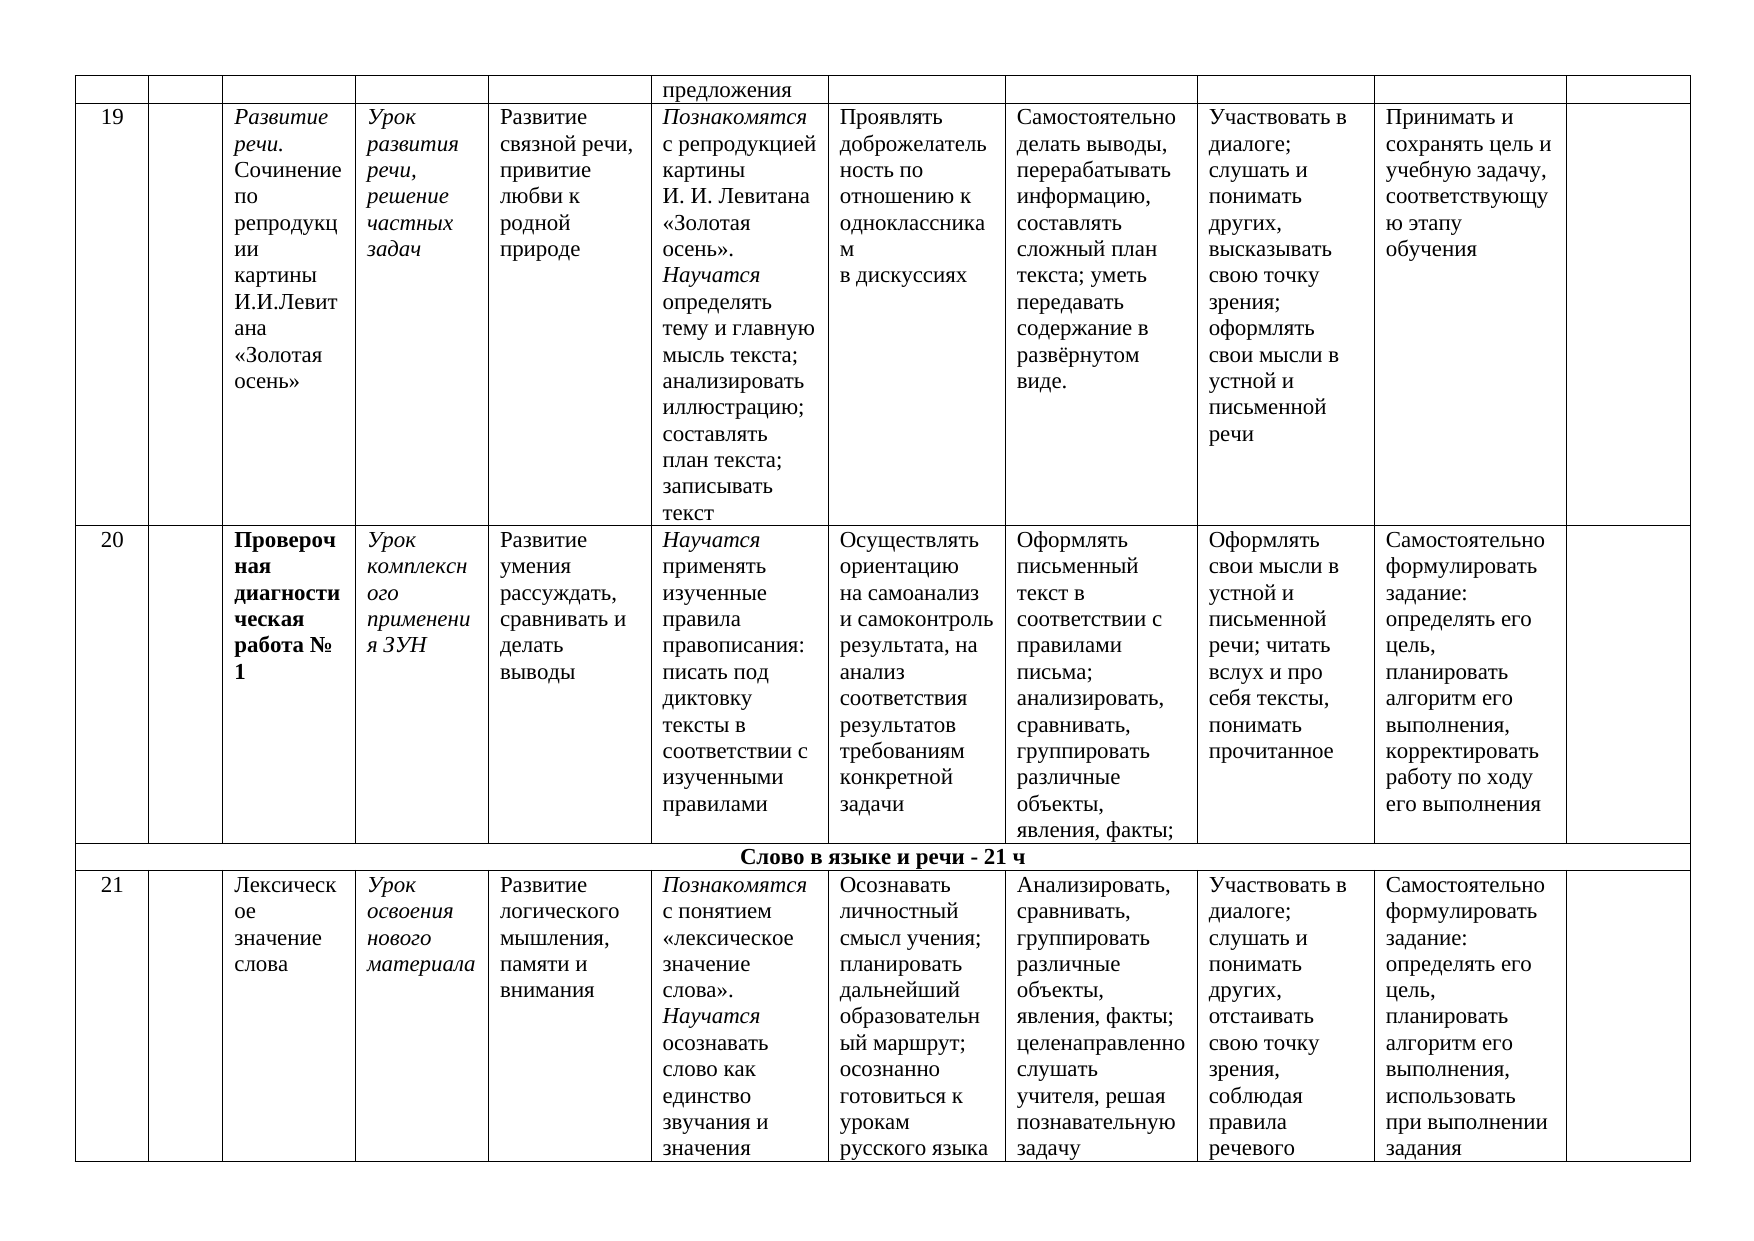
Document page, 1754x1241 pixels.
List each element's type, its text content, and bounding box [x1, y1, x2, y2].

table_cell 19 [76, 104, 148, 525]
table_cell 21 [76, 871, 148, 1161]
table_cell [829, 76, 1005, 102]
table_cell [1375, 76, 1566, 102]
table_cell Осуществлять ориентацию на самоанализ и самоконтроль результата, на анализ соответствия результатов требованиям конкретной задачи [829, 526, 1005, 842]
table_cell [149, 871, 222, 1161]
table_cell Развитие умения рассуждать, сравнивать и делать выводы [489, 526, 651, 842]
table_cell Развитие связной речи, привитие любви к родной природе [489, 104, 651, 525]
table_cell 20 [76, 526, 148, 842]
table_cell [489, 76, 651, 102]
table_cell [1375, 871, 1566, 1161]
table_cell [1567, 526, 1690, 842]
table_cell [149, 104, 222, 525]
table_cell Урок развития речи, решение частных задач [356, 104, 488, 525]
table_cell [223, 871, 355, 1161]
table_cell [829, 871, 1005, 1161]
table_cell Самостоятельно делать выводы, перерабатывать информацию, составлять сложный план текста; уметь передавать содержание в развёрнутом виде. [1006, 104, 1197, 525]
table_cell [1198, 76, 1374, 102]
table_cell Развитие речи. Сочинение по репродукции картины И.И.Левитана «Золотая осень» [223, 104, 355, 525]
table_cell 18 [76, 76, 148, 102]
table_cell [149, 76, 222, 102]
table_cell [1567, 871, 1690, 1161]
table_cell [489, 871, 651, 1161]
table_cell Познакомятся с репродукцией картины И. И. Левитана «Золотая осень». Научатся определять тему и главную мысль текста; анализировать иллюстрацию; составлять план текста; записывать текст [652, 104, 828, 525]
table_cell Слово в языке и речи - 21 ч [76, 844, 1690, 870]
table_cell Участвовать в диалоге; слушать и понимать других, высказывать свою точку зрения; оформлять свои мысли в устной и письменной речи [1198, 104, 1374, 525]
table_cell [1006, 871, 1197, 1161]
table_cell Научатся применять изученные правила правописания: писать под диктовку тексты в соответствии с изученными правилами [652, 526, 828, 842]
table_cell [652, 76, 828, 102]
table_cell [652, 871, 828, 1161]
table_cell [1567, 104, 1690, 525]
table_cell Самостоятельно формулировать задание: определять его цель, планировать алгоритм его выполнения, корректировать работу по ходу его выполнения [1375, 526, 1566, 842]
table_cell Проявлять доброжелательность по отношению к одноклассникам в дискуссиях [829, 104, 1005, 525]
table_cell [356, 871, 488, 1161]
table_cell [149, 526, 222, 842]
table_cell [1198, 871, 1374, 1161]
table_cell Оформлять письменный текст в соответствии с правилами письма; анализировать, сравнивать, группировать различные объекты, явления, факты; [1006, 526, 1197, 842]
table_cell Принимать и сохранять цель и учебную задачу, соответствующую этапу обучения [1375, 104, 1566, 525]
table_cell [356, 76, 488, 102]
table_cell Проверочная диагностическая работа № 1 [223, 526, 355, 842]
table_cell [1567, 76, 1690, 102]
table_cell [1006, 76, 1197, 102]
table_cell Урок комплексного применения ЗУН [356, 526, 488, 842]
table_cell Оформлять свои мысли в устной и письменной речи; читать вслух и про себя тексты, понимать прочитанное [1198, 526, 1374, 842]
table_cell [223, 76, 355, 102]
